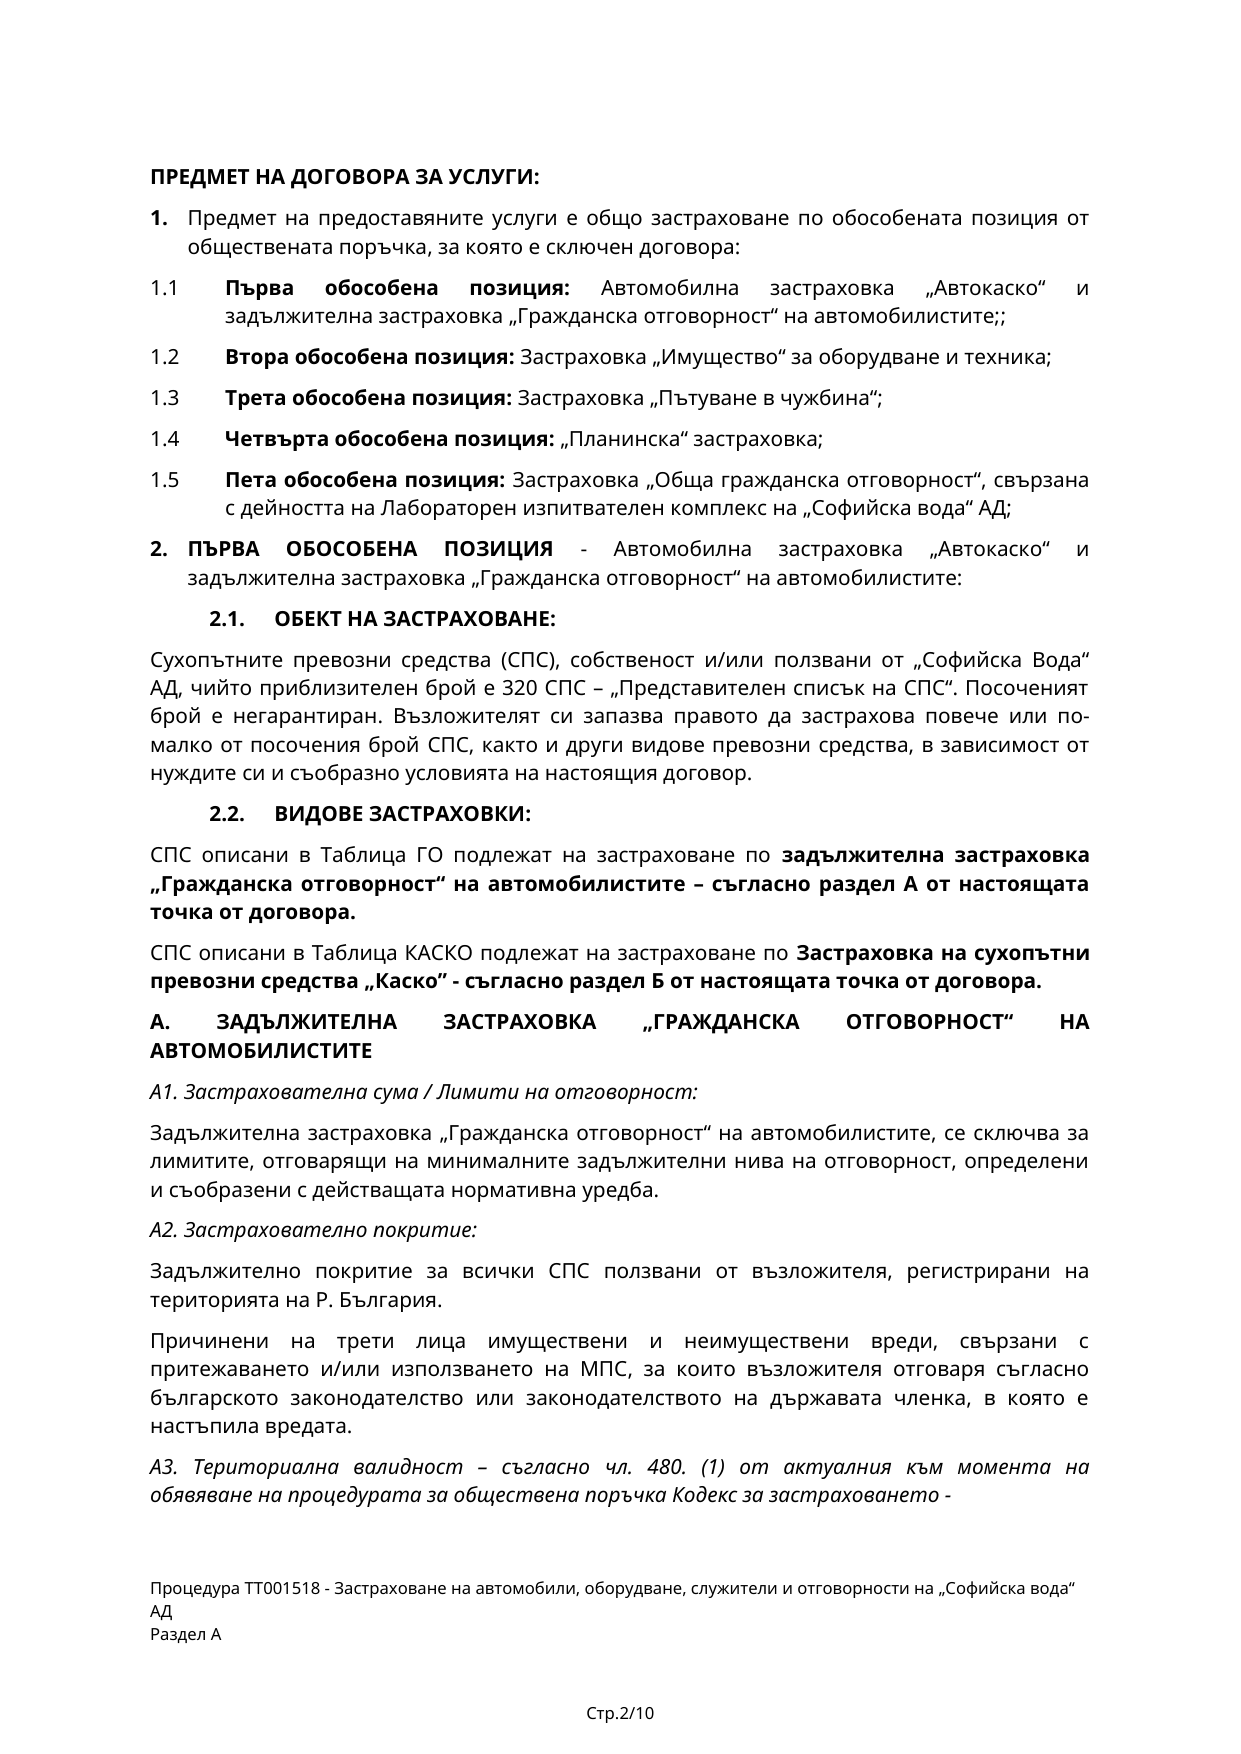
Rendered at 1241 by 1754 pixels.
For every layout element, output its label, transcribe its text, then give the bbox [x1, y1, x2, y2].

list Пета обособена позиция: Застраховка „Обща гражданска отговорност“, свързана с дейността на Лабораторен изпитвателен комплекс на „Софийска вода“ АД; [150, 465, 1090, 522]
text А2. Застрахователно покритие: [150, 1216, 1090, 1244]
list ПЪРВА ОБОСОБЕНА ПОЗИЦИЯ - Автомобилна застраховка „Автокаско“ и задължителна застраховка „Гражданска отговорност“ на автомобилистите: [150, 534, 1090, 591]
text Сухопътните превозни средства (СПС), собственост и/или ползвани от „Софийска Вода“ АД, чийто приблизителен брой е 320 СПС – „Представителен списък на СПС“. Посоченият брой е негарантиран. Възложителят си запазва правото да застрахова повече или по-малко от посочения брой СПС, както и други видове превозни средства, в зависимост от нуждите си и съобразно условията на настоящия договор. [150, 645, 1090, 787]
text А1. Застрахователна сума / Лимити на отговорност: [150, 1077, 1090, 1105]
text А. ЗАДЪЛЖИТЕЛНА ЗАСТРАХОВКА „ГРАЖДАНСКА ОТГОВОРНОСТ“ НА АВТОМОБИЛИСТИТЕ [150, 1007, 1090, 1064]
text Причинени на трети лица имуществени и неимуществени вреди, свързани с притежаването и/или използването на МПС, за които възложителя отговаря съгласно българското законодателство или законодателството на държавата членка, в която е настъпила вредата. [150, 1326, 1090, 1440]
list Втора обособена позиция: Застраховка „Имущество“ за оборудване и техника; [150, 342, 1090, 371]
list ОБЕКТ НА ЗАСТРАХОВАНЕ: [209, 604, 1090, 632]
list Първа обособена позиция: Автомобилна застраховка „Автокаско“ и задължителна застраховка „Гражданска отговорност“ на автомобилистите;; [150, 273, 1090, 330]
text СПС описани в Таблица КАСКО подлежат на застраховане по Застраховка на сухопътни превозни средства „Каско” - съгласно раздел Б от настоящата точка от договора. [150, 938, 1090, 995]
text Задължително покритие за всички СПС ползвани от възложителя, регистрирани на територията на Р. България. [150, 1257, 1090, 1313]
text СПС описани в Таблица ГО подлежат на застраховане по задължителна застраховка „Гражданска отговорност“ на автомобилистите – съгласно раздел А от настоящата точка от договора. [150, 840, 1090, 926]
text ПРЕДМЕТ НА ДОГОВОРА ЗА УСЛУГИ: [150, 162, 1090, 191]
list ВИДОВЕ ЗАСТРАХОВКИ: [209, 799, 1090, 828]
list Предмет на предоставяните услуги е общо застраховане по обособената позиция от обществената поръчка, за която е сключен договора: [150, 203, 1090, 260]
text А3. Териториална валидност – съгласно чл. 480. (1) от актуалния към момента на обявяване на процедурата за обществена поръчка Кодекс за застраховането - [150, 1452, 1090, 1509]
text Задължителна застраховка „Гражданска отговорност“ на автомобилистите, се сключва за лимитите, отговарящи на минималните задължителни нива на отговорност, определени и съобразени с действащата нормативна уредба. [150, 1118, 1090, 1203]
list Четвърта обособена позиция: „Планинска“ застраховка; [150, 424, 1090, 452]
list Трета обособена позиция: Застраховка „Пътуване в чужбина“; [150, 383, 1090, 412]
